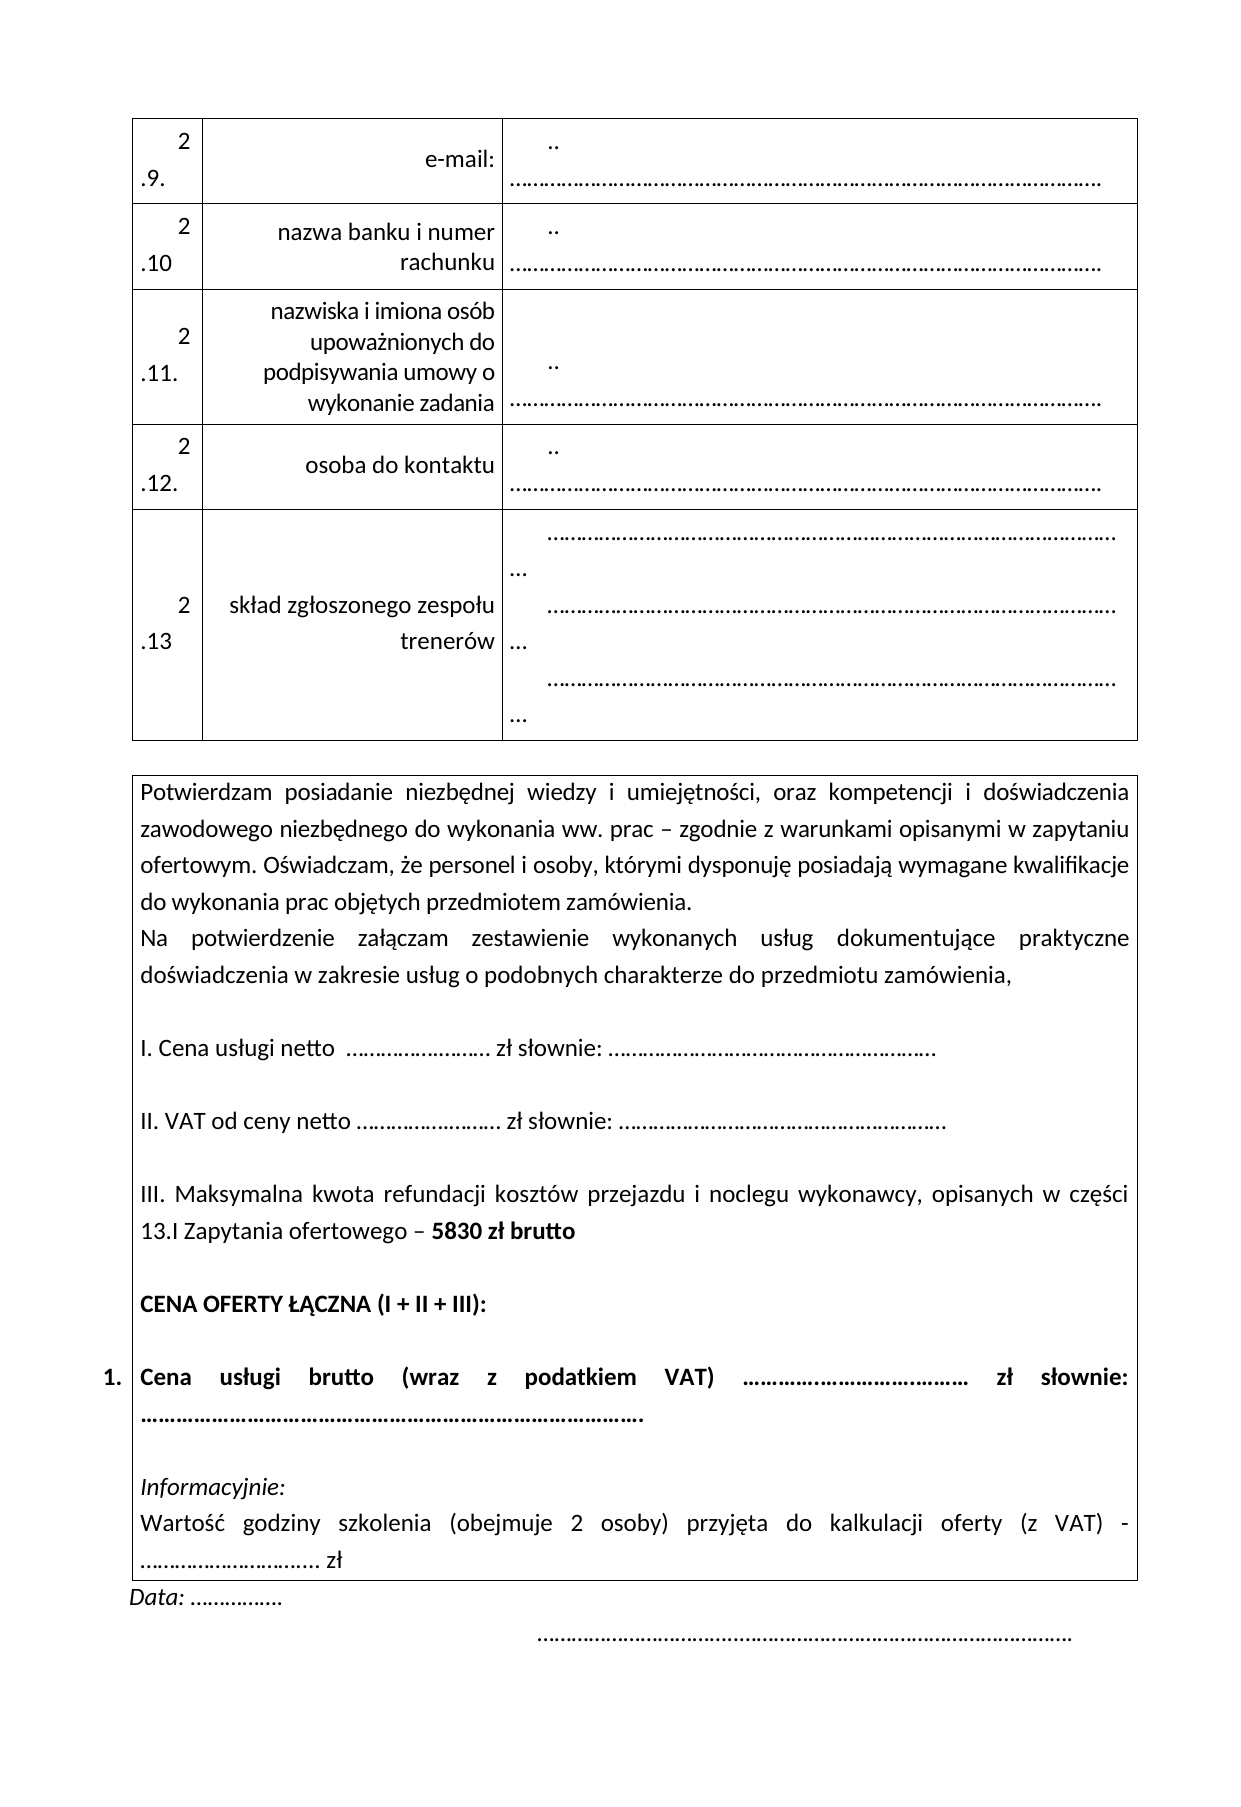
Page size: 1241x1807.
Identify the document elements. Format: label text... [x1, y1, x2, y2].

table_cell 2.9. [133, 119, 202, 203]
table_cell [503, 119, 1137, 203]
table_cell nazwiska i imiona osób upoważnionych do podpisywania umowy o wykonanie zadania [203, 290, 502, 423]
table_cell 2.11. [133, 290, 202, 423]
table_cell skład zgłoszonego zespołu trenerów [203, 510, 502, 740]
table_cell 2.13 [133, 510, 202, 740]
table_cell ………………………………………………………………………………………… ………………………………………………………………………………………… ………………………………………………………………………………………… [503, 510, 1137, 740]
table_cell nazwa banku i numer rachunku [203, 204, 502, 288]
table_cell e-mail: [203, 119, 502, 203]
table_cell ..…………………………………………………………………………………………. [503, 204, 1137, 288]
table_cell ..…………………………………………………………………………………………. [503, 290, 1137, 423]
table_cell 2.10 [133, 204, 202, 288]
table_cell osoba do kontaktu [203, 425, 502, 509]
table_cell ..…………………………………………………………………………………………. [503, 425, 1137, 509]
table_header Potwierdzam posiadanie niezbędnej wiedzy i umiejętności, oraz kompetencji i doświadczenia zawodowego niezbędnego do wykonania ww. prac – zgodnie z warunkami opisanymi w zapytaniu ofertowym. Oświadczam, że personel i osoby, którymi dysponuję posiadają wymagane kwalifikacje do wykonania prac objętych przedmiotem zamówienia. Na potwierdzenie załączam zestawienie wykonanych usług dokumentujące praktyczne doświadczenia w zakresie usług o podobnych charakterze do przedmiotu zamówienia, I. Cena usługi netto …………….……… zł słownie: ………………………………………………… II. VAT od ceny netto …………….……… zł słownie: ………………………………………………… III. Maksymalna kwota refundacji kosztów przejazdu i noclegu wykonawcy, opisanych w części 13.I Zapytania ofertowego – 5830 zł brutto CENA OFERTY ŁĄCZNA (I + II + III): Cena usługi brutto (wraz z podatkiem VAT) ………….…………….……… zł słownie: …………………………………………………………………………. Informacyjnie: Wartość godziny szkolenia (obejmuje 2 osoby) przyjęta do kalkulacji oferty (z VAT) - ……………………….... zł [133, 776, 1137, 1580]
table_cell ……………………………..…………………………………………………. [369, 1581, 1081, 1653]
table_cell Data: ……………. [122, 1580, 369, 1653]
table_cell 2.12. [133, 425, 202, 509]
